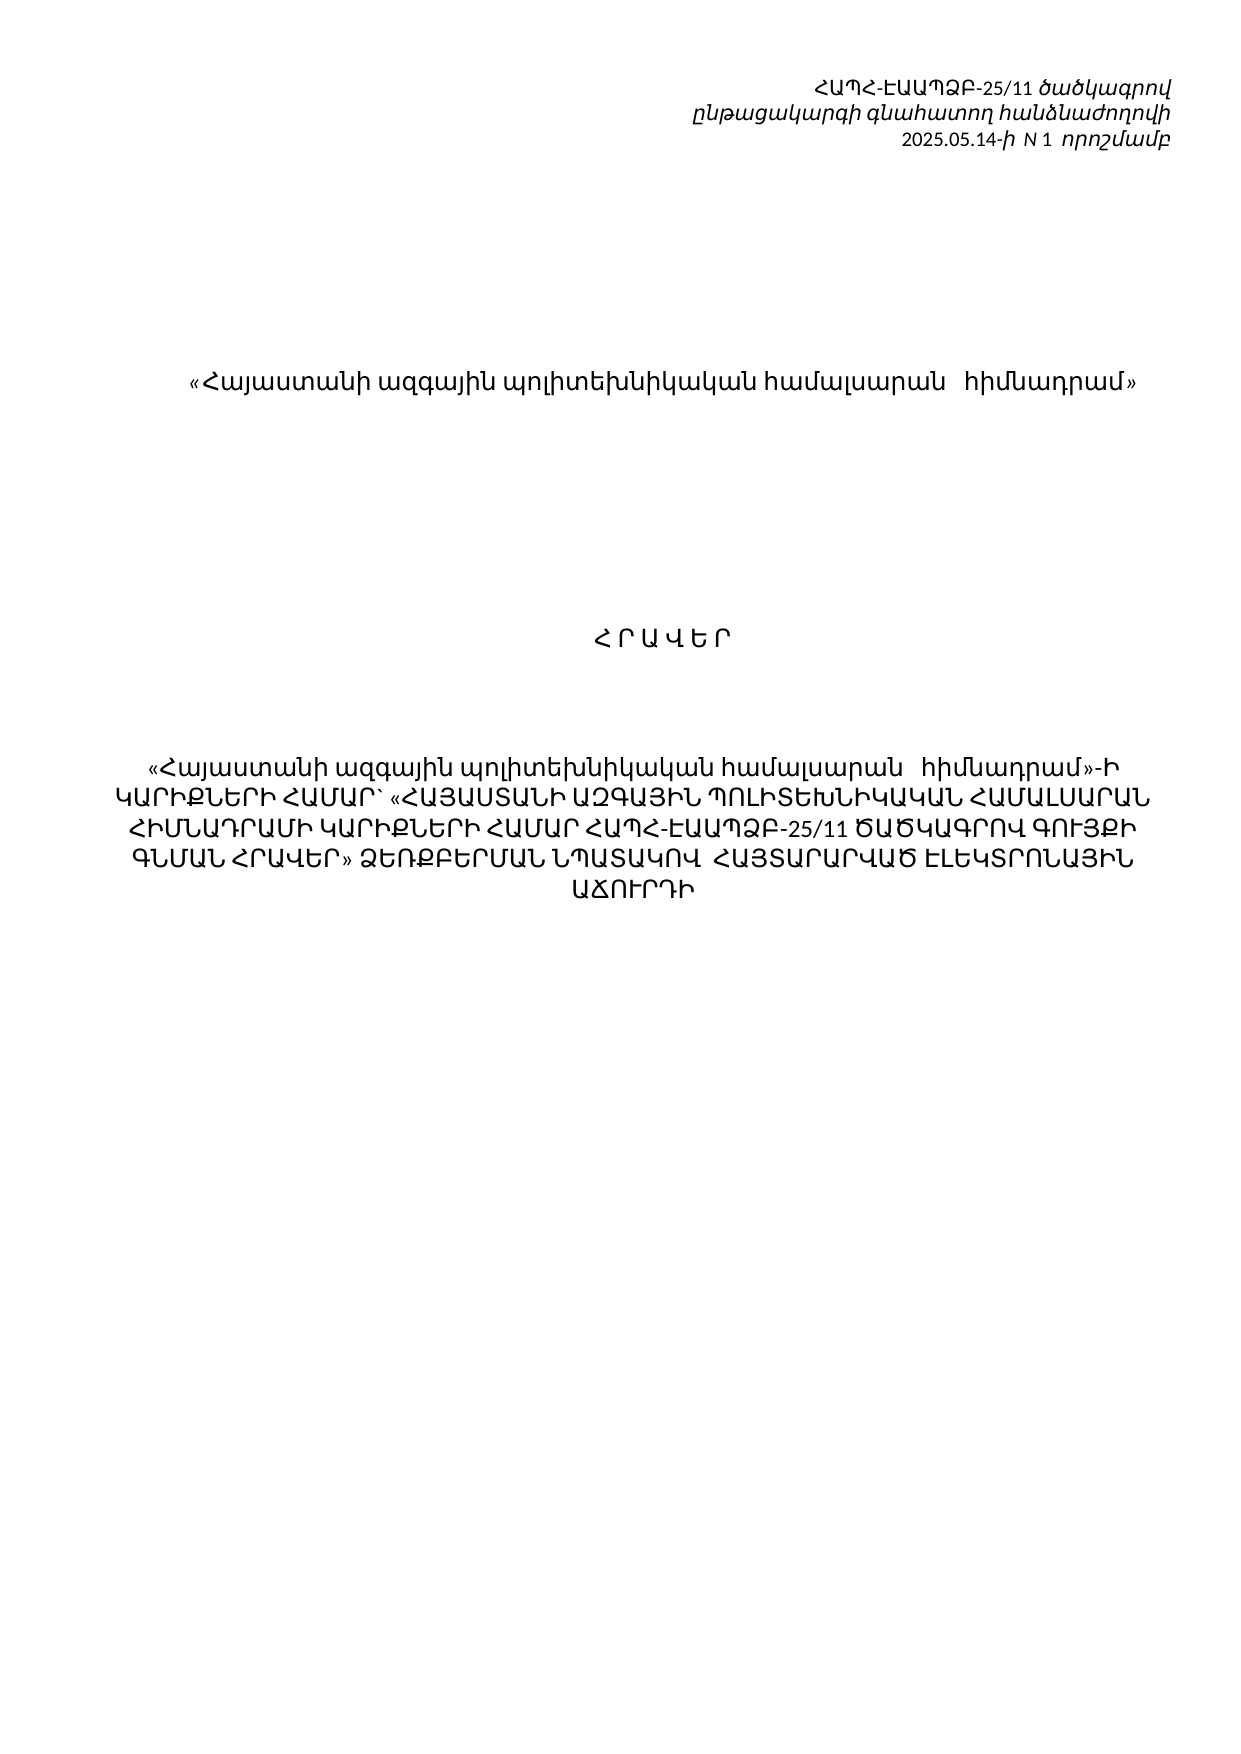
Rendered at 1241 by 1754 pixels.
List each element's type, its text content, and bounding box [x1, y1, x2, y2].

text Հ Ր Ա Վ Ե Ր [94, 623, 1172, 653]
text ընթացակարգի գնահատող հանձնաժողովի [94, 100, 1171, 126]
text ՀԱՊՀ-ԷԱԱՊՁԲ-25/11 ծածկագրով [94, 75, 1171, 100]
text «Հայաստանի ազգային պոլիտեխնիկական համալսարան հիմնադրամ»-Ի ԿԱՐԻՔՆԵՐԻ ՀԱՄԱՐ` «ՀԱՅԱՍՏԱՆԻ ԱԶԳԱՅԻՆ ՊՈԼԻՏԵԽՆԻԿԱԿԱՆ ՀԱՄԱԼՍԱՐԱՆ ՀԻՄՆԱԴՐԱՄԻ ԿԱՐԻՔՆԵՐԻ ՀԱՄԱՐ ՀԱՊՀ-ԷԱԱՊՁԲ-25/11 ԾԱԾԿԱԳՐՈՎ ԳՈՒՅՔԻ ԳՆՄԱՆ ՀՐԱՎԵՐ» ՁԵՌՔԲԵՐՄԱՆ ՆՊԱՏԱԿՈՎ ՀԱՅՏԱՐԱՐՎԱԾ ԷԼԵԿՏՐՈՆԱՅԻՆ ԱՃՈՒՐԴԻ [94, 752, 1172, 904]
text 2025.05.14 -ի N 1 որոշմամբ [94, 126, 1171, 151]
text « Հայաստանի ազգային պոլիտեխնիկական համալսարան հիմնադրամ» [94, 366, 1172, 397]
